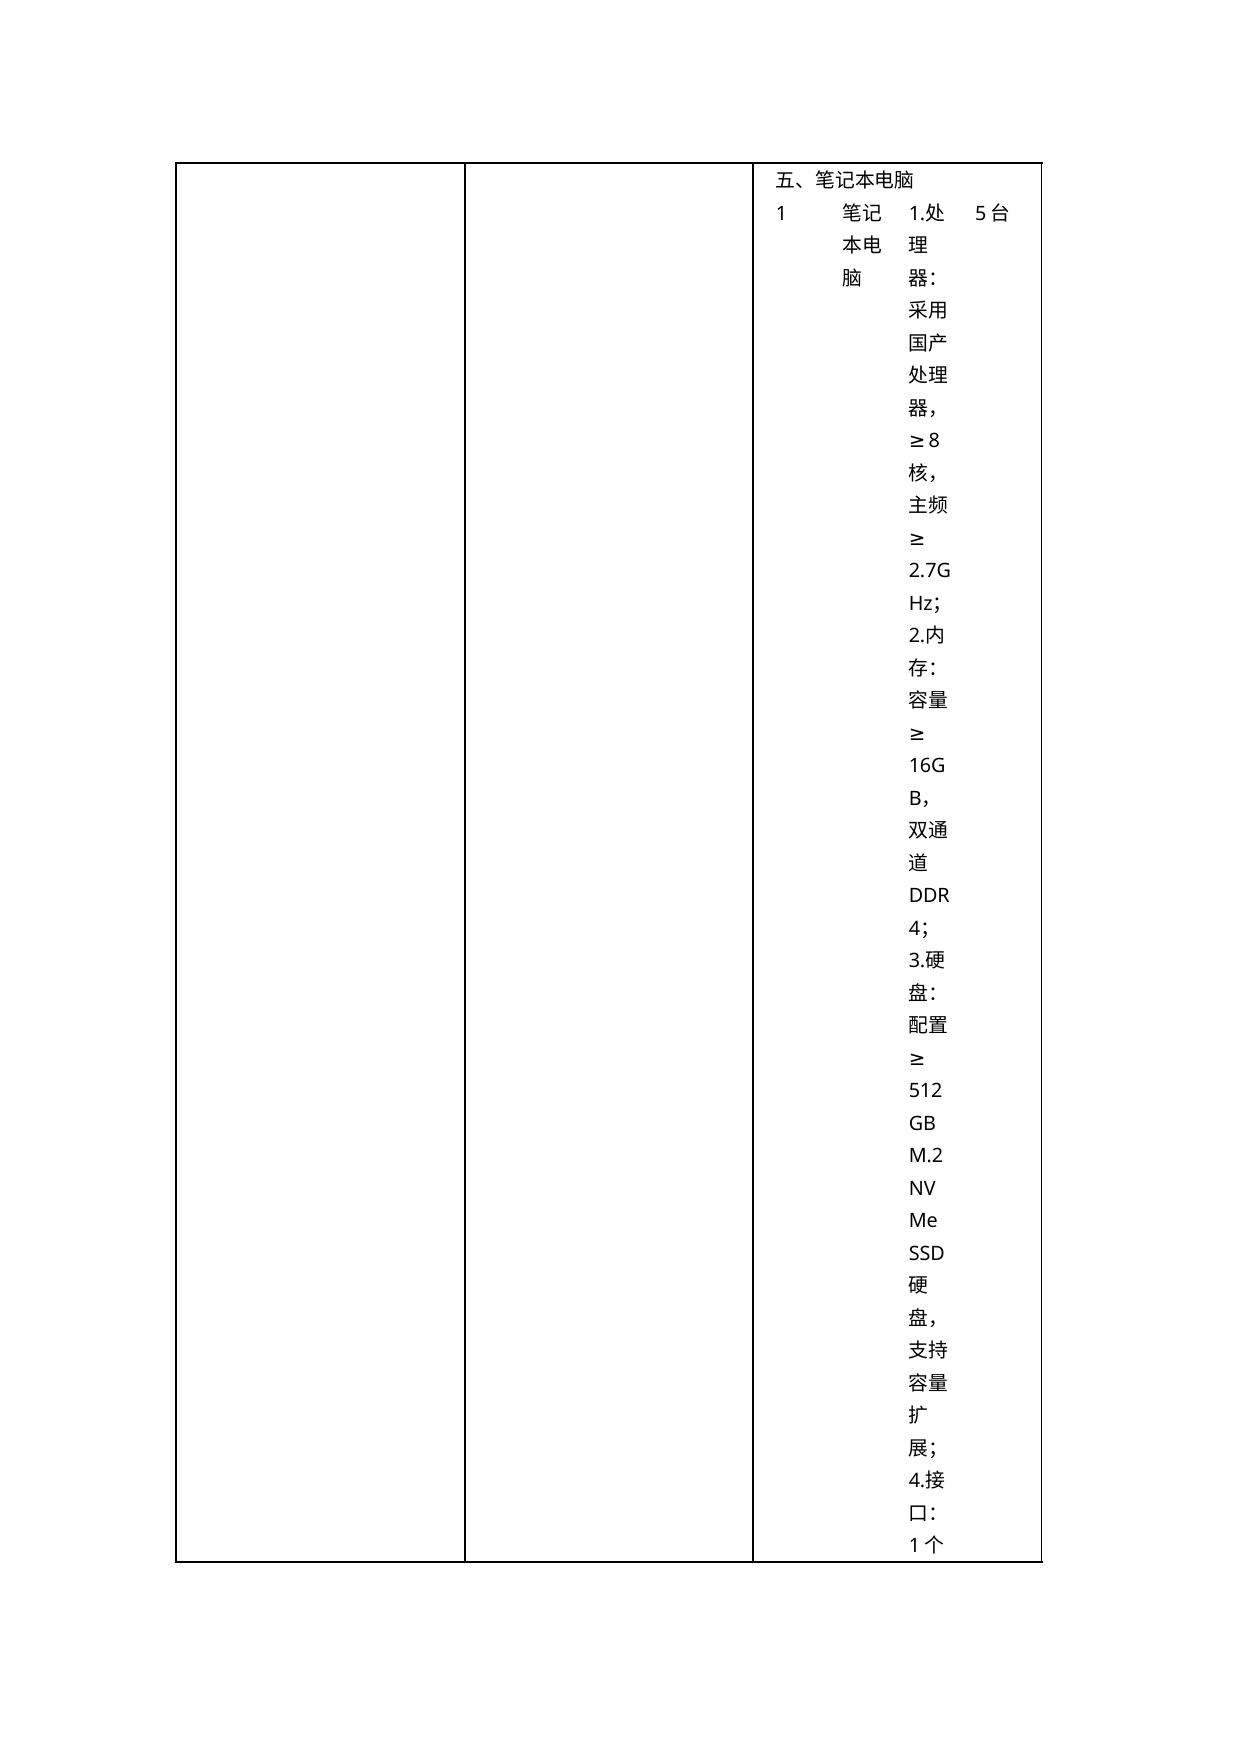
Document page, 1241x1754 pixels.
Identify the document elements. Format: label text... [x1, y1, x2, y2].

table_cell [754, 164, 1041, 1561]
table_cell [466, 164, 752, 1561]
table_cell 1 [177, 164, 464, 1561]
